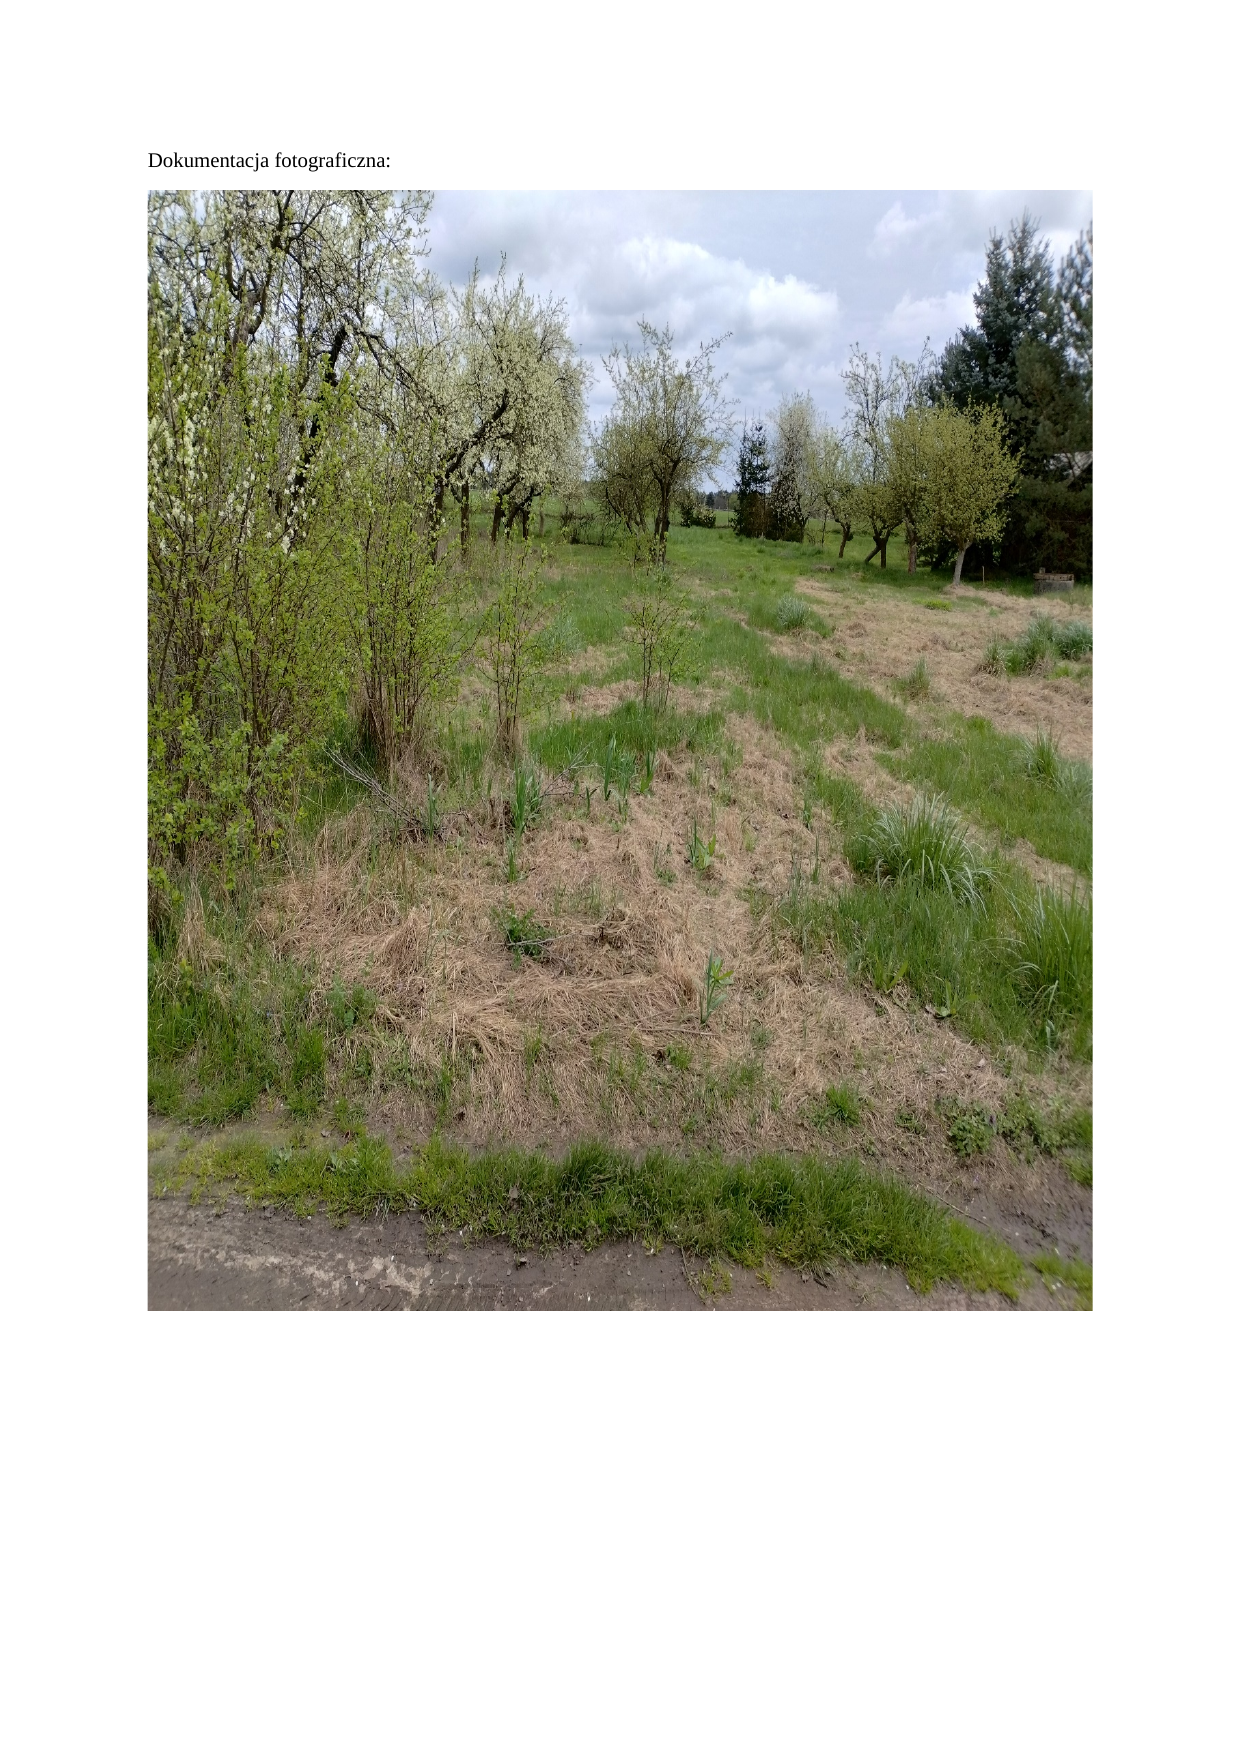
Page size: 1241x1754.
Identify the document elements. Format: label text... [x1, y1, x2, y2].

text Dokumentacja fotograficzna: [148, 148, 1093, 172]
picture [147, 190, 1093, 1311]
